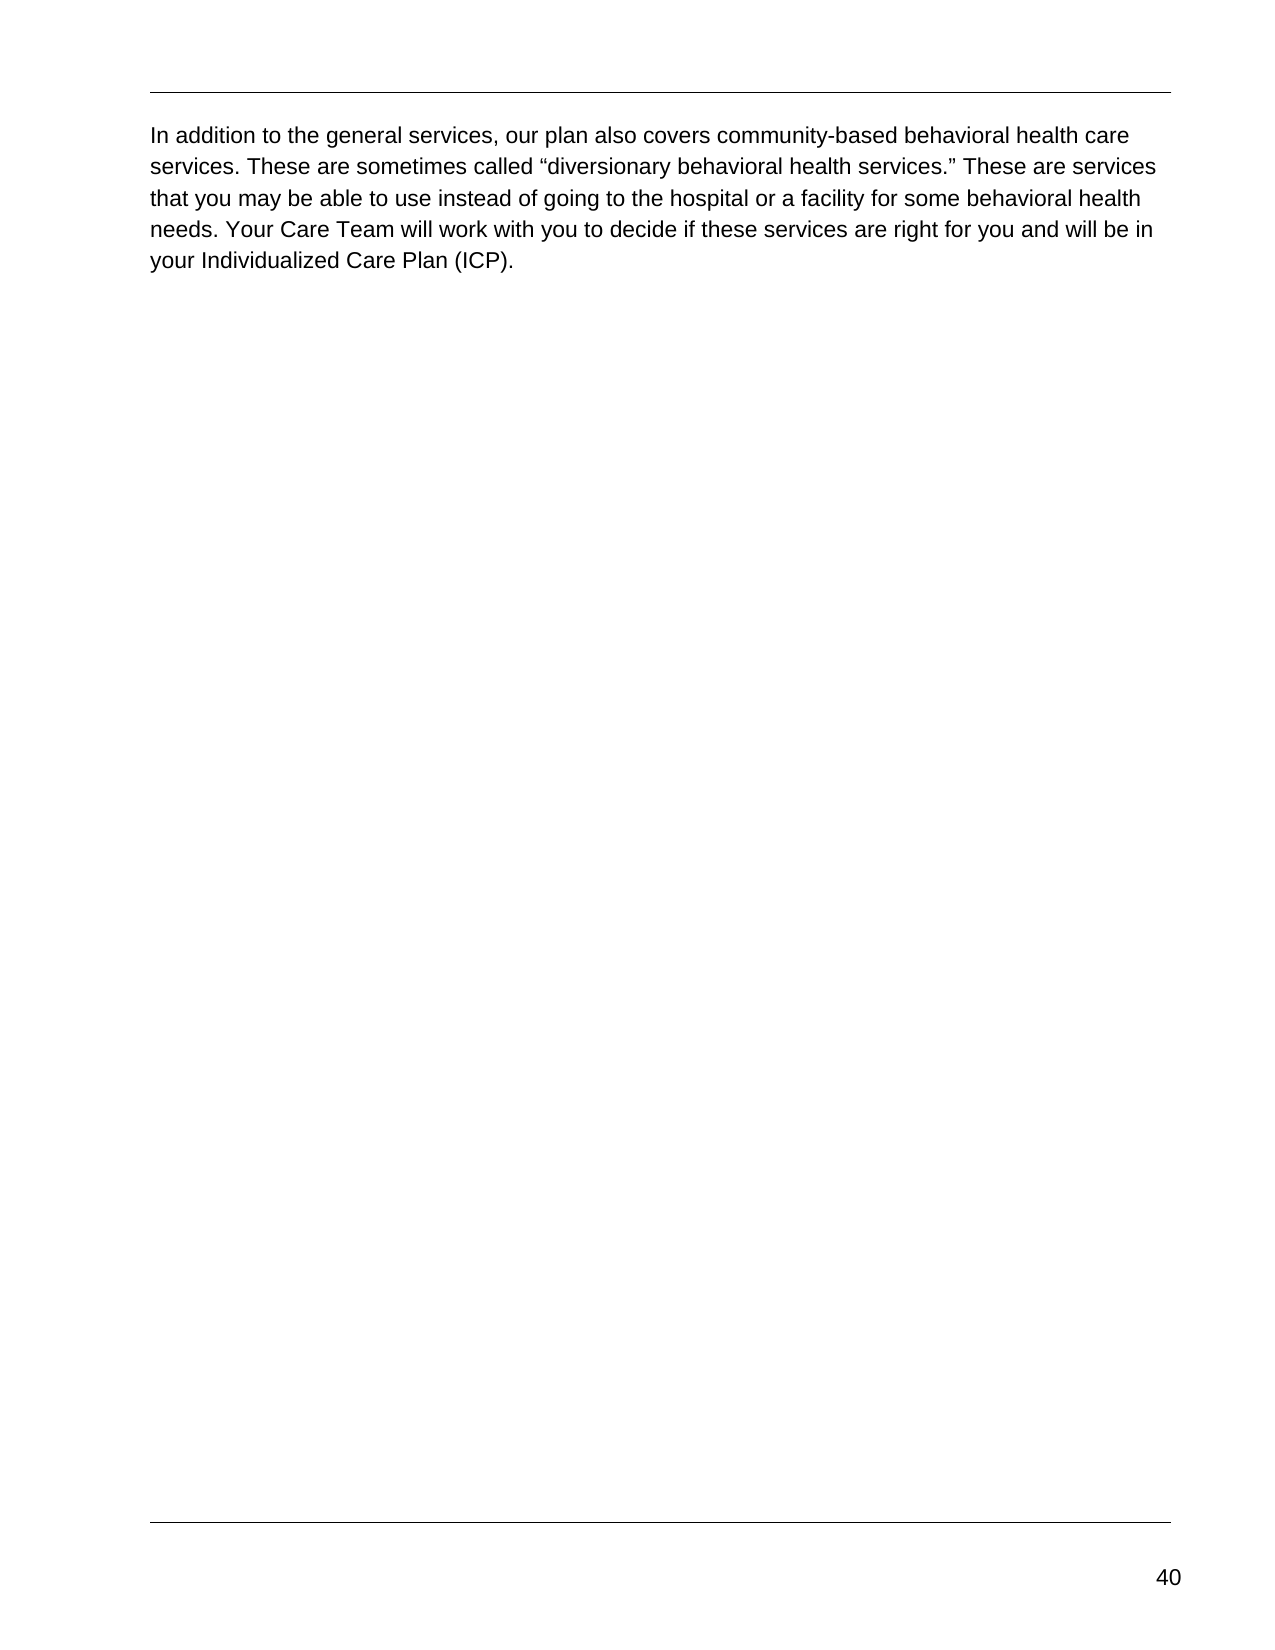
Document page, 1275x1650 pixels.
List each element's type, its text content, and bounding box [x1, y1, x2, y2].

text In addition to the general services, our plan also covers community-based behavioral health care services. These are sometimes called “diversionary behavioral health services.” These are services that you may be able to use instead of going to the hospital or a facility for some behavioral health needs. Your Care Team will work with you to decide if these services are right for you and will be in your Individualized Care Plan (ICP). [150, 118, 1171, 275]
